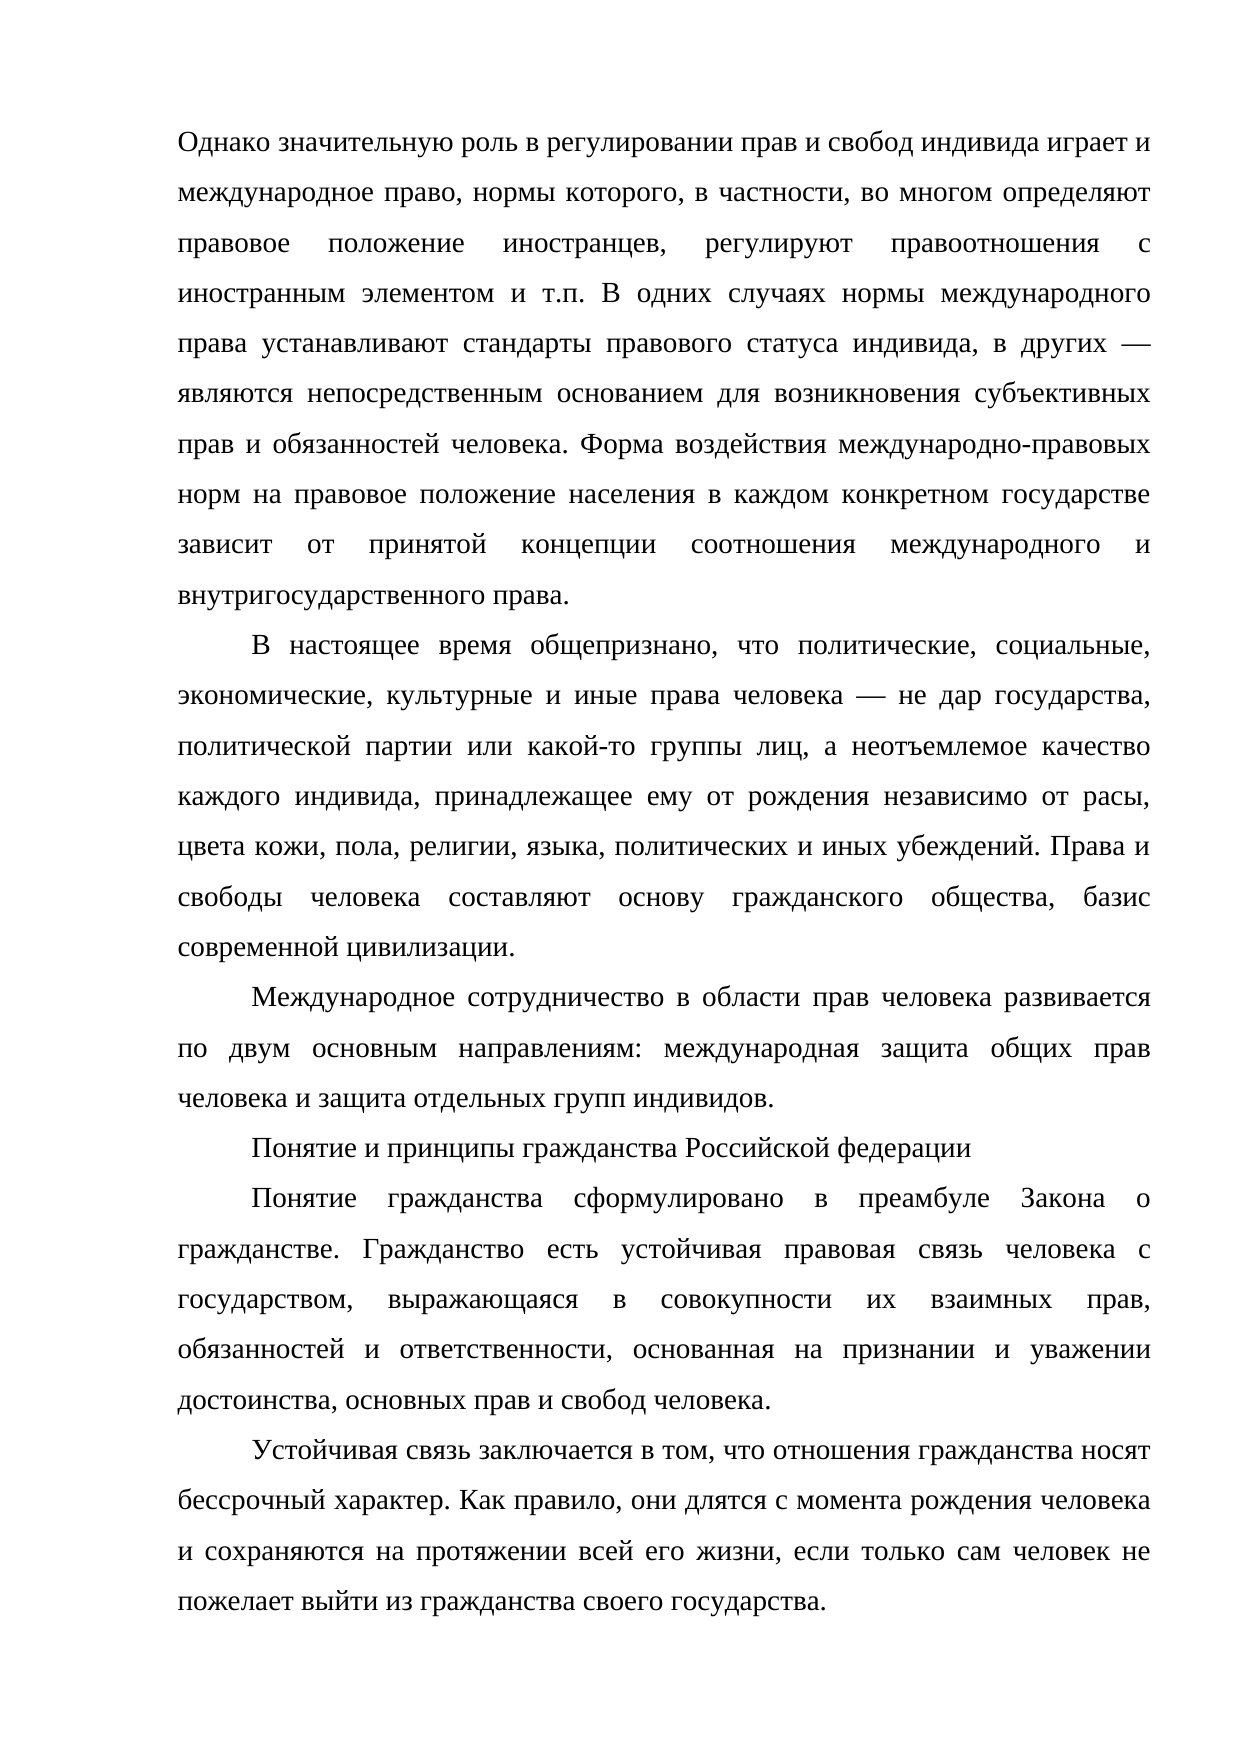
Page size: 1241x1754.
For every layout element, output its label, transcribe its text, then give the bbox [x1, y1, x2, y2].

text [177, 124, 1152, 610]
text Понятие гражданства сформулировано в преамбуле Закона о гражданстве. Гражданство есть устойчивая правовая связь человека с государством, выражающаяся в совокупности их взаимных прав, обязанностей и ответственности, основанная на признании и уважении достоинства, основных прав и свобод человека. [177, 1181, 1152, 1415]
text Понятие и принципы гражданства Российской федерации [177, 1130, 1152, 1164]
text В настоящее время общепризнано, что политические, социальные, экономические, культурные и иные права человека — не дар государства, политической партии или какой-то группы лиц, а неотъемлемое качество каждого индивида, принадлежащее ему от рождения независимо от расы, цвета кожи, пола, религии, языка, политических и иных убеждений. Права и свободы человека составляют основу гражданского общества, базис современной цивилизации. [177, 627, 1152, 963]
text Устойчивая связь заключается в том, что отношения гражданства носят бессрочный характер. Как правило, они длятся с момента рождения человека и сохраняются на протяжении всей его жизни, если только сам человек не пожелает выйти из гражданства своего государства. [177, 1432, 1152, 1617]
text Международное сотрудничество в области прав человека развивается по двум основным направлениям: международная защита общих прав человека и защита отдельных групп индивидов. [177, 979, 1152, 1113]
